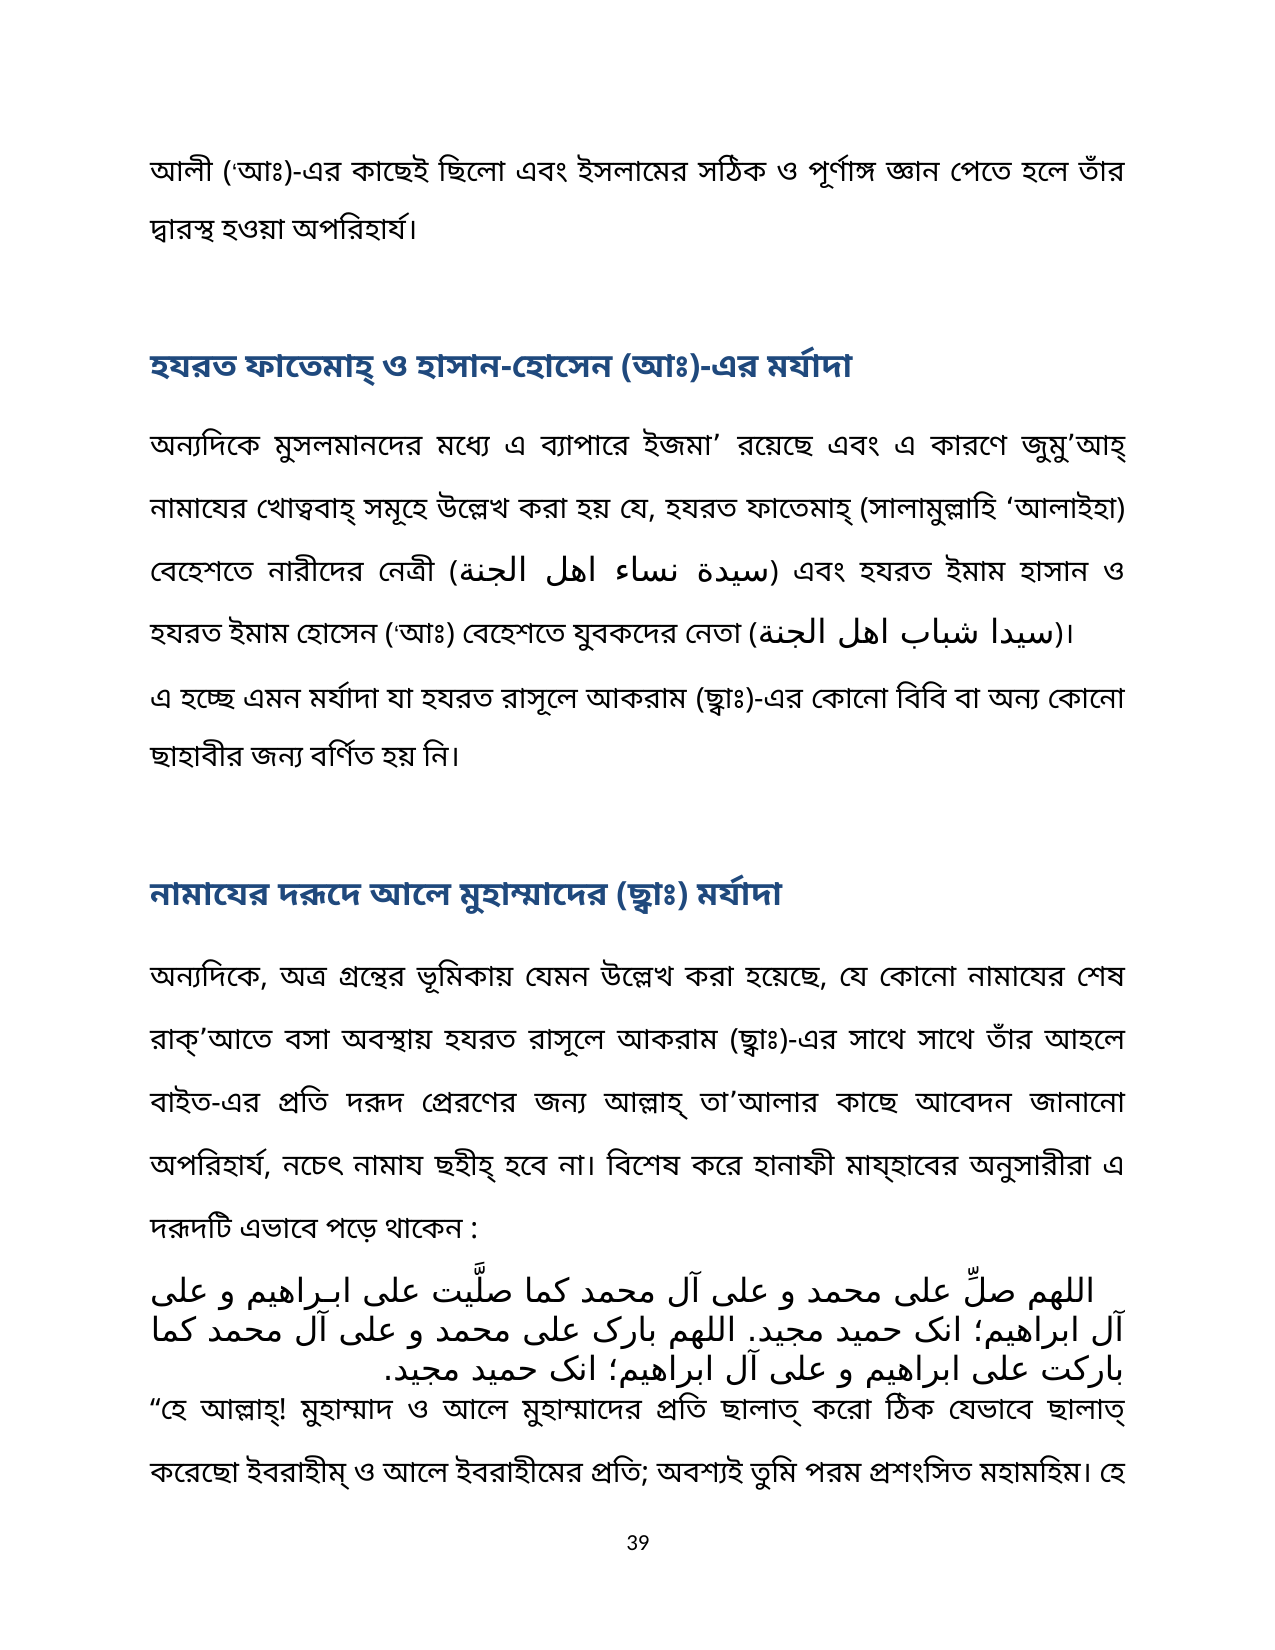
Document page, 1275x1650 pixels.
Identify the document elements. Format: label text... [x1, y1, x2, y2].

text অন্যদিকে মুসলমানদের মধ্যে এ ব্যাপারে ইজমা’ রয়েছে এবং এ কারণে জুমু’আহ্ নামাযের খোত্ববাহ্ সমূহে উল্লেখ করা হয় যে, হযরত ফাতেমাহ্ (সালামুল্লাহি ‘আলাইহা) বেহেশতে নারীদের নেত্রী (سيدة نساء اهل الجنة) এবং হযরত ইমাম হাসান ও হযরত ইমাম হোসেন (‘আঃ) বেহেশতে যুবকদের নেতা (سيدا شباب اهل الجنة)। [150, 428, 1125, 656]
subtitle হযরত ফাতেমাহ্ ও হাসান-হোসেন (আঃ)-এর মর্যাদা [150, 342, 1125, 391]
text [150, 150, 1125, 251]
text এ হচ্ছে এমন মর্যাদা যা হযরত রাসূলে আকরাম (ছ্বাঃ)-এর কোনো বিবি বা অন্য কোনো ছাহাবীর জন্য বর্ণিত হয় নি। [150, 677, 1125, 778]
text اللهم صلِّ علی محمد و علی آل محمد کما صلَّيت علی ابراهيم و علی آل ابراهيم؛ انک حميد مجيد. اللهم بارک علی محمد و علی آل محمد کما بارکت علی ابراهيم و علی آل ابراهيم؛ انک حميد مجيد. [150, 1271, 1125, 1388]
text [150, 1388, 1125, 1494]
text অন্যদিকে, অত্র গ্রন্থের ভূমিকায় যেমন উল্লেখ করা হয়েছে, যে কোনো নামাযের শেষ রাক্’আতে বসা অবস্থায় হযরত রাসূলে আকরাম (ছ্বাঃ)-এর সাথে সাথে তাঁর আহলে বাইত-এর প্রতি দরূদ প্রেরণের জন্য আল্লাহ্ তা’আলার কাছে আবেদন জানানো অপরিহার্য, নচেৎ নামায ছহীহ্ হবে না। বিশেষ করে হানাফী মায্হাবের অনুসারীরা এ দরূদটি এভাবে পড়ে থাকেন : [150, 956, 1125, 1250]
subtitle নামাযের দরূদে আলে মুহাম্মাদের (ছ্বাঃ) মর্যাদা [150, 869, 1125, 919]
